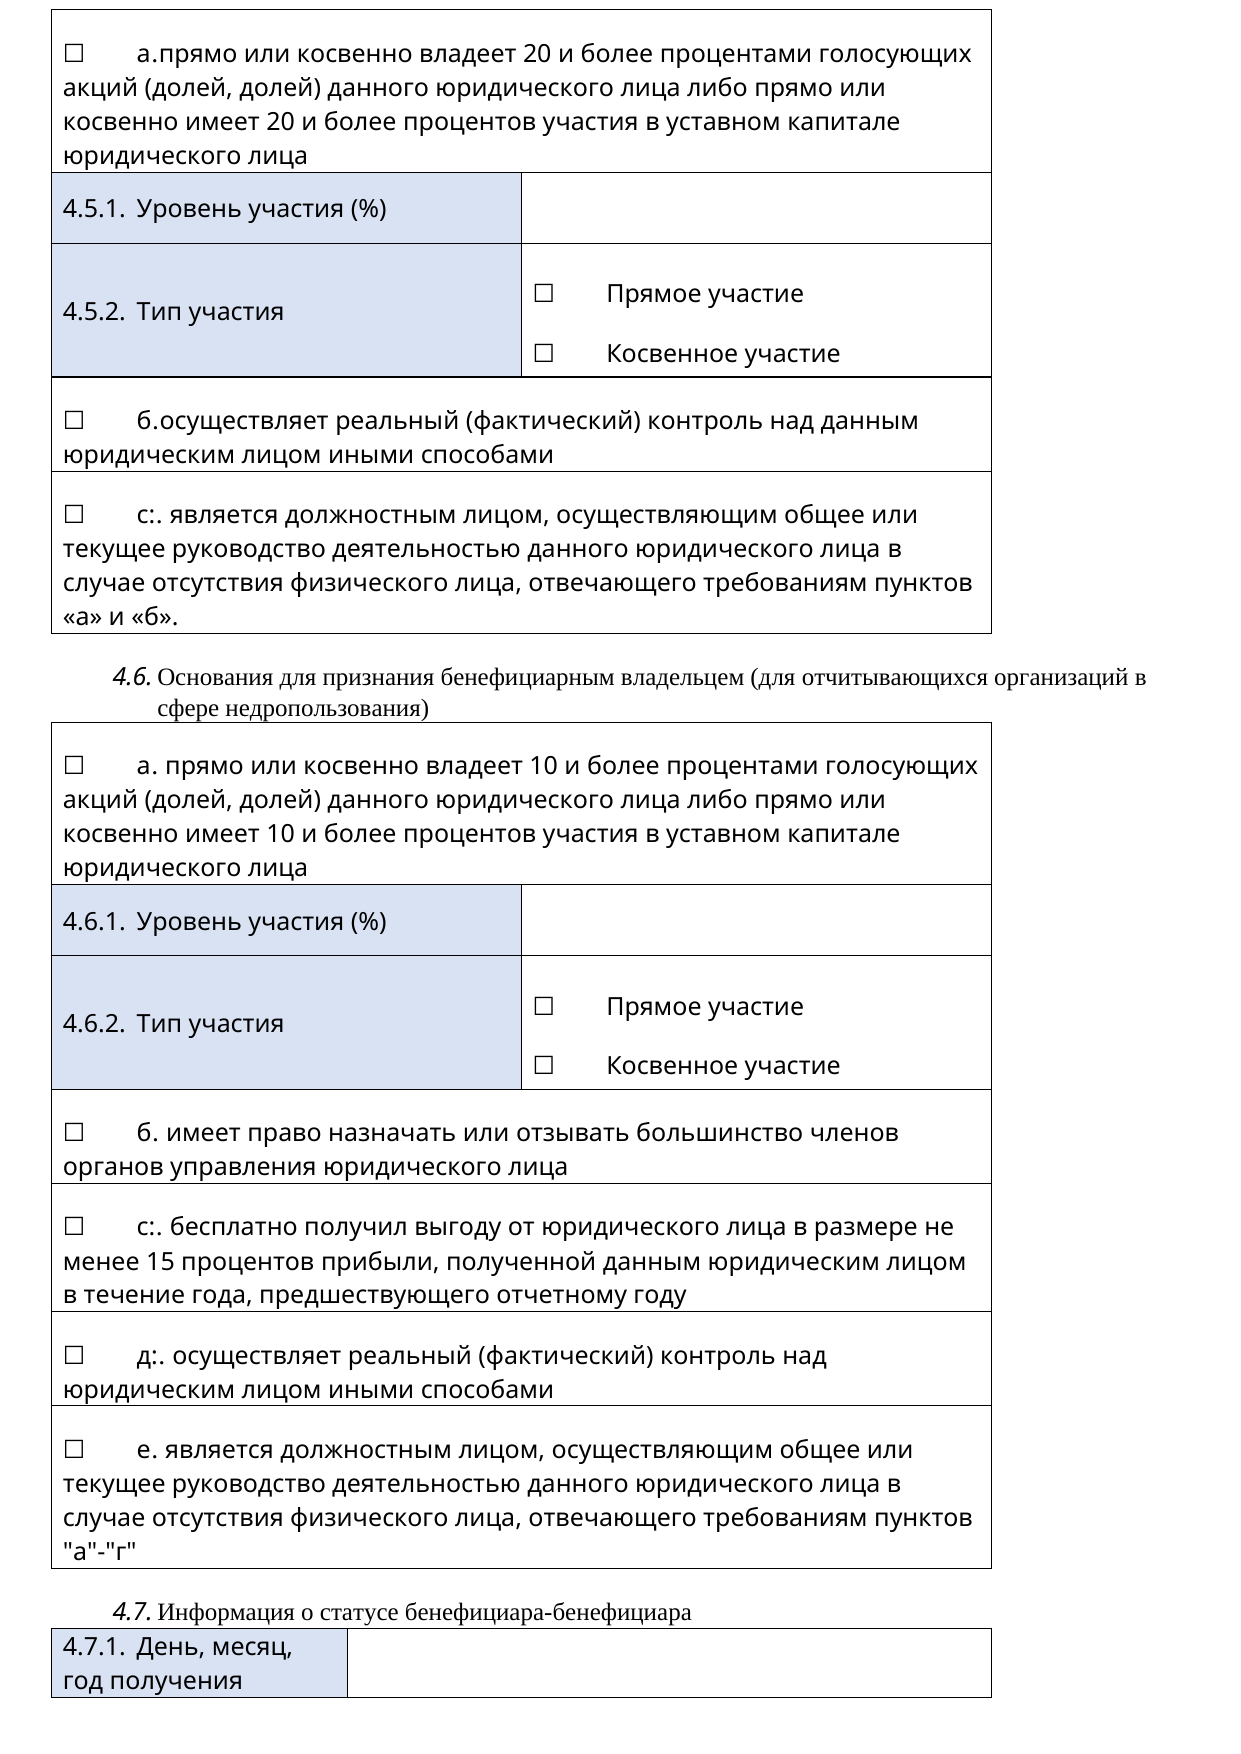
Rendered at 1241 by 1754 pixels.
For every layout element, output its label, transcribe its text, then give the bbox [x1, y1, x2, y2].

table_cell Тип участия [52, 244, 521, 376]
table_cell Уровень участия (%) [52, 885, 521, 955]
table_cell ☐ б.осуществляет реальный (фактический) контроль над данным юридическим лицом иными способами [52, 378, 991, 471]
table_cell Тип участия [52, 956, 521, 1089]
list Основания для признания бенефициарным владельцем (для отчитывающихся организаций в сфере недропользования) [112, 659, 1181, 722]
table_header ☐ а. прямо или косвенно владеет 10 и более процентами голосующих акций (долей, долей) данного юридического лица либо прямо или косвенно имеет 10 и более процентов участия в уставном капитале юридического лица [52, 723, 991, 884]
table_cell ☐ е. является должностным лицом, осуществляющим общее или текущее руководство деятельностью данного юридического лица в случае отсутствия физического лица, отвечающего требованиям пунктов "а"-"г" [52, 1406, 991, 1568]
table_cell ☐ б. имеет право назначать или отзывать большинство членов органов управления юридического лица [52, 1090, 991, 1183]
table_header ☐ а.прямо или косвенно владеет 20 и более процентами голосующих акций (долей, долей) данного юридического лица либо прямо или косвенно имеет 20 и более процентов участия в уставном капитале юридического лица [52, 10, 991, 172]
table_cell ☐ Прямое участие ☐ Косвенное участие [522, 956, 991, 1089]
table_cell ☐ с:. является должностным лицом, осуществляющим общее или текущее руководство деятельностью данного юридического лица в случае отсутствия физического лица, отвечающего требованиям пунктов «а» и «б». [52, 472, 991, 633]
table_cell Уровень участия (%) [52, 173, 521, 243]
table_cell [522, 885, 991, 955]
table_header [348, 1629, 991, 1697]
table_cell [522, 173, 991, 243]
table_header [52, 1629, 347, 1697]
list Информация о статусе бенефициара-бенефициара [112, 1594, 1181, 1628]
table_cell ☐ Прямое участие ☐ Косвенное участие [522, 244, 991, 376]
table_cell ☐ с:. бесплатно получил выгоду от юридического лица в размере не менее 15 процентов прибыли, полученной данным юридическим лицом в течение года, предшествующего отчетному году [52, 1184, 991, 1311]
table_cell ☐ д:. осуществляет реальный (фактический) контроль над юридическим лицом иными способами [52, 1312, 991, 1405]
